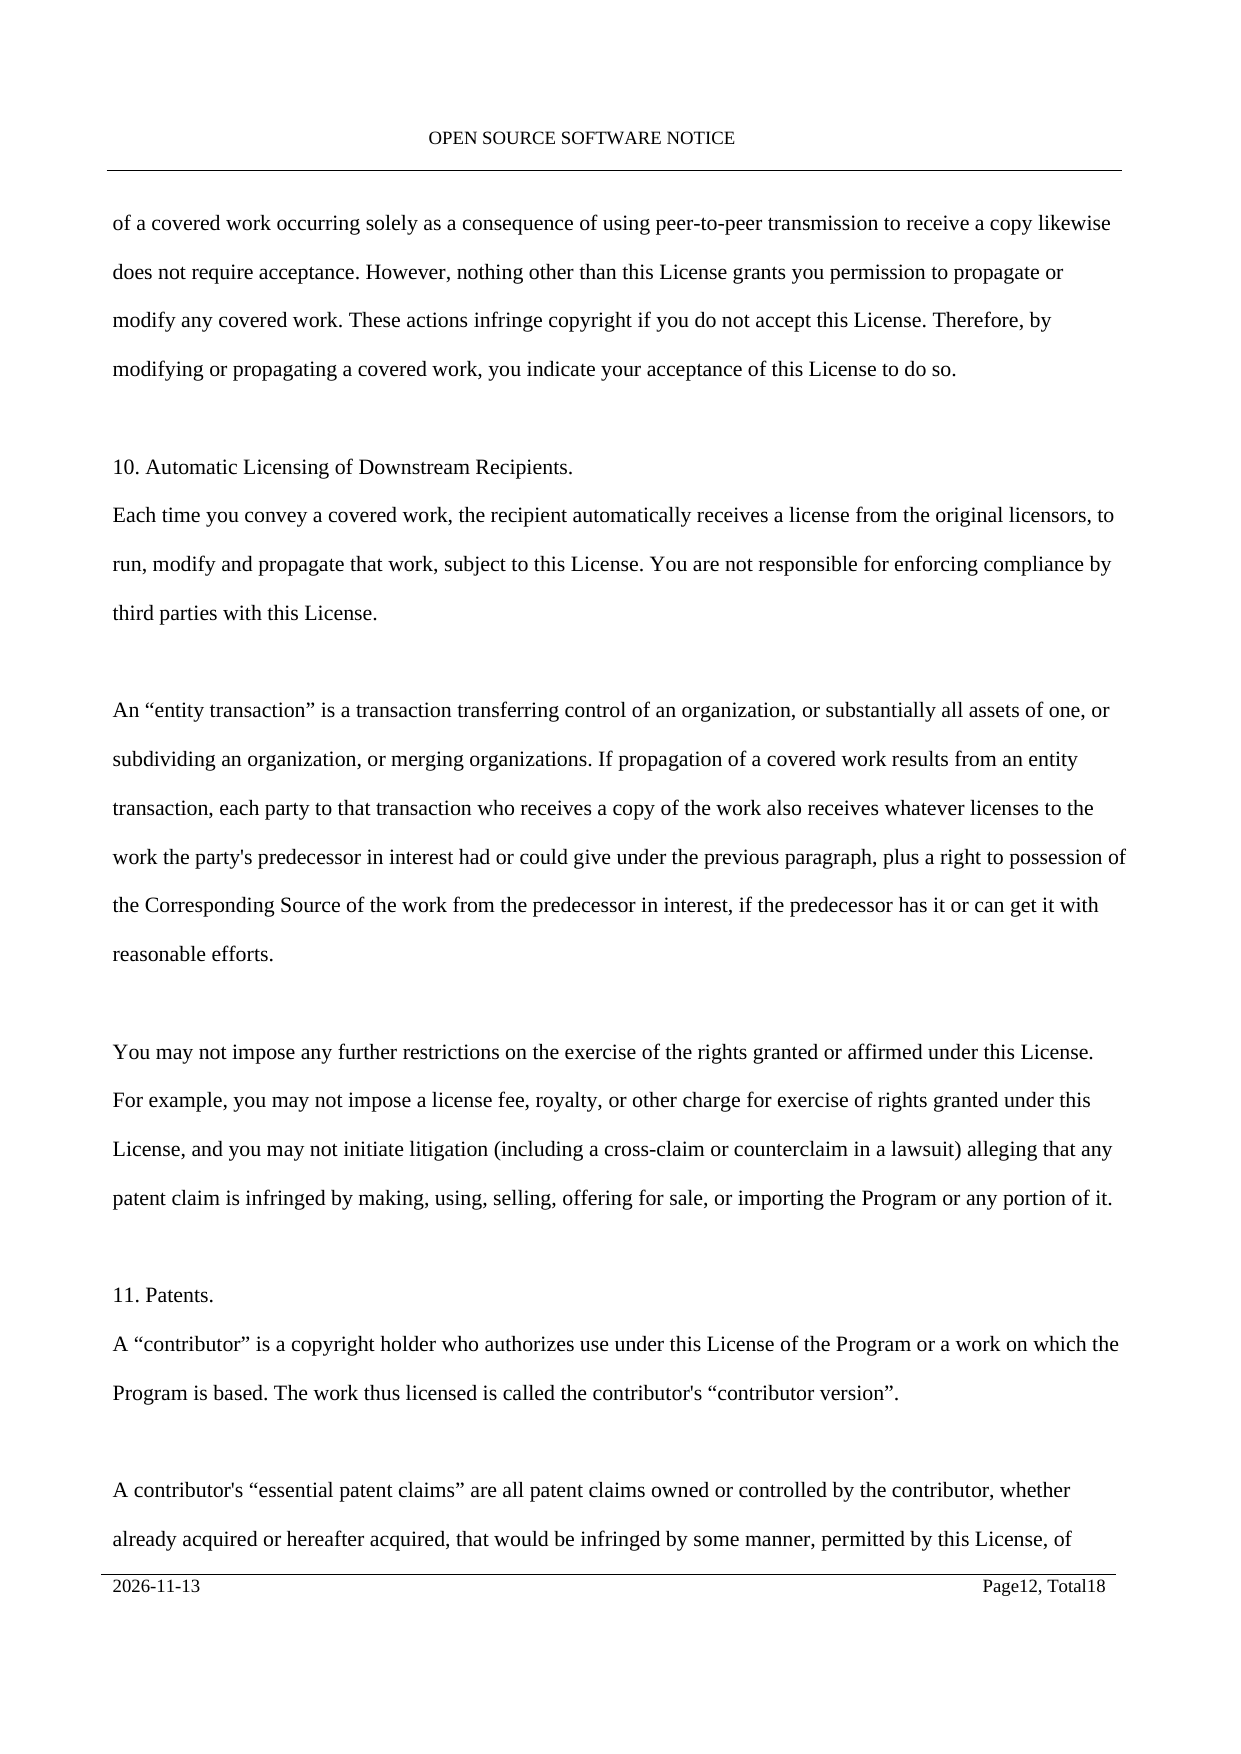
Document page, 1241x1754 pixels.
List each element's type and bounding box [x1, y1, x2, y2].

text [112, 206, 1128, 1555]
